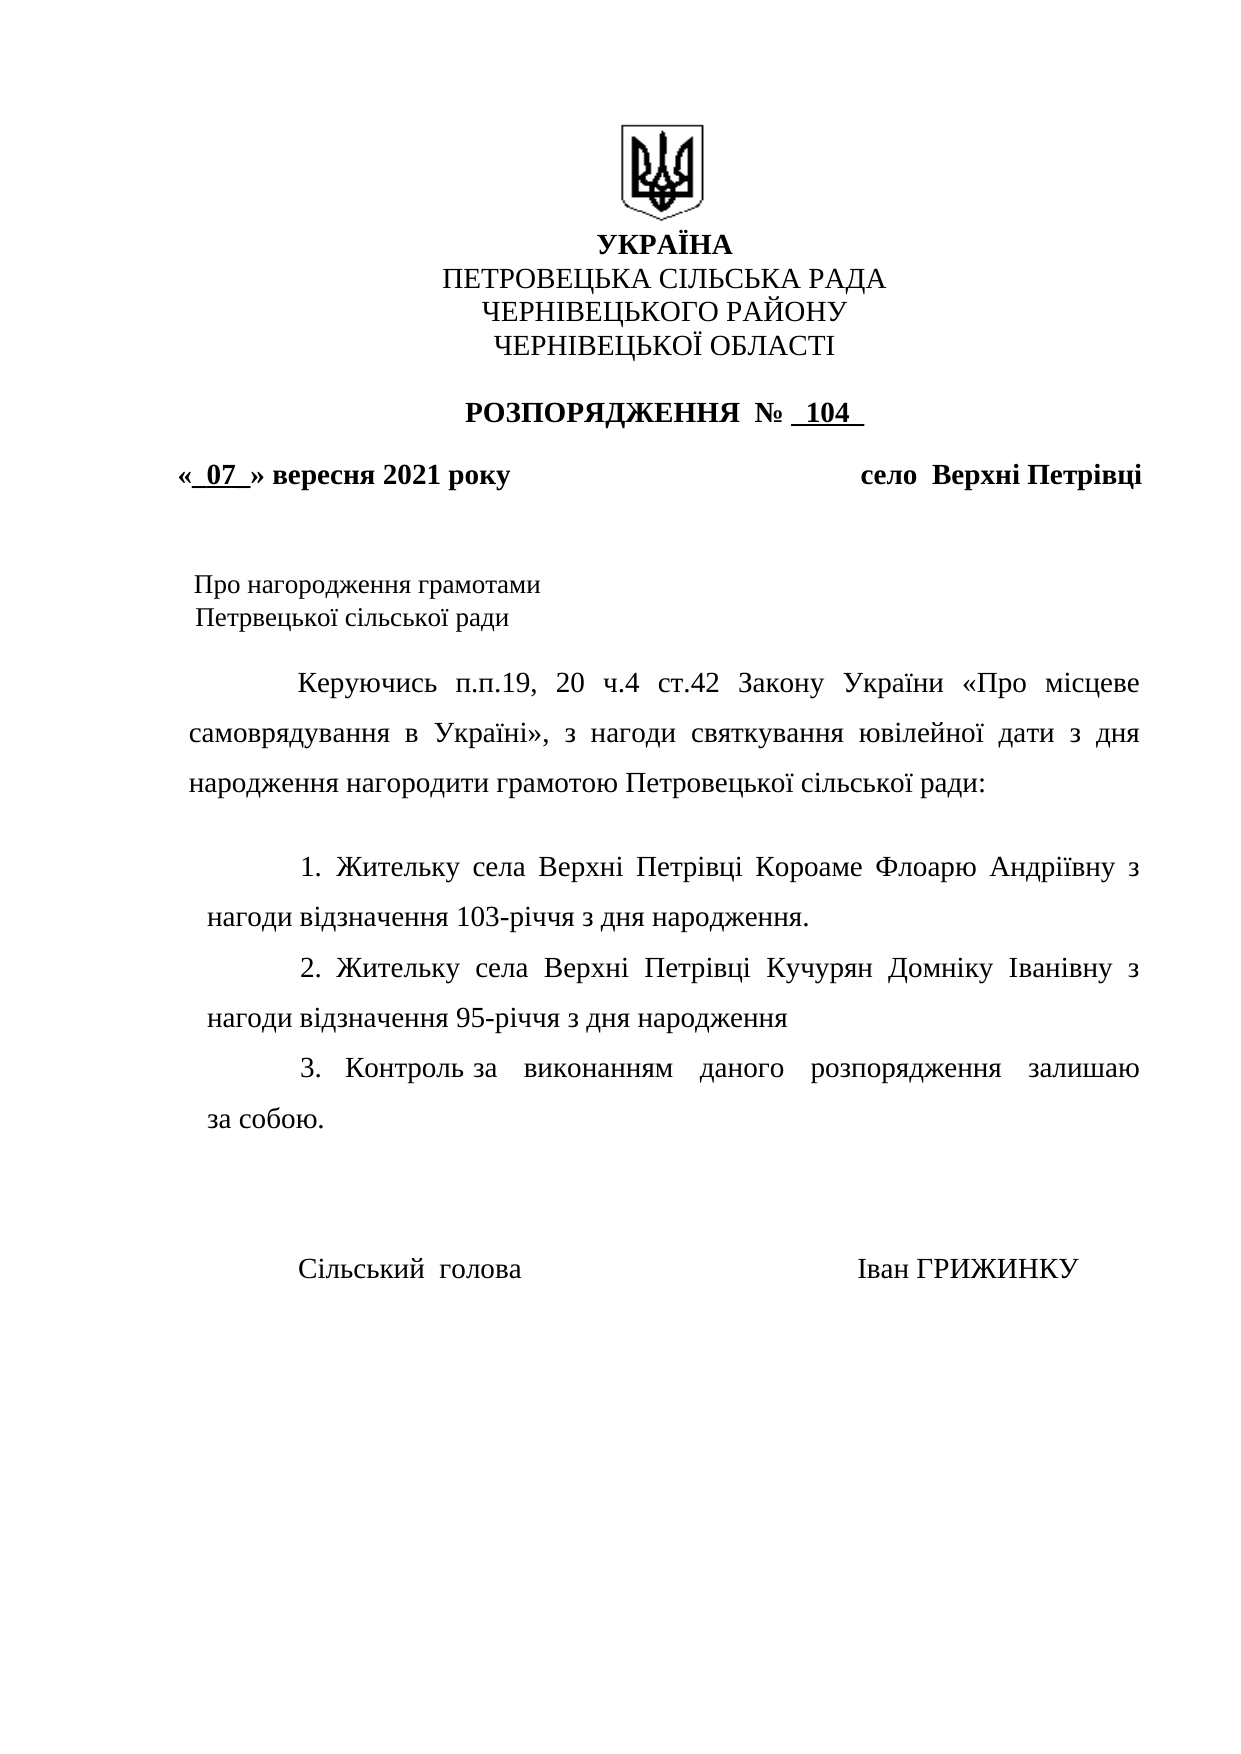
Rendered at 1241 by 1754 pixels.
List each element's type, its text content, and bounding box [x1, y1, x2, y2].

text ЧЕРНІВЕЦЬКОЇ ОБЛАСТІ [177, 328, 1152, 362]
text «_07_» вересня 2021 року село Верхні Петрівці [177, 457, 1152, 491]
table_header Про нагородження грамотами Петрвецької сільської ради Керуючись п.п.19, 20 ч.4 ст.42 Закону України «Про місцеве самоврядування в Україні», з нагоди святкування ювілейної дати з дня народження нагородити грамотою Петровецької сільської ради: Жительку села Верхні Петрівці Короаме Флоарю Андріївну з нагоди відзначення 103-річчя з дня народження. Жительку села Верхні Петрівці Кучурян Домніку Іванівну з нагоди відзначення 95-річчя з дня народження Контроль за виконанням даного розпорядження залишаю за собою. Сільський голова Іван ГРИЖИНКУ [177, 496, 1152, 1479]
text УКРАЇНА [177, 227, 1152, 261]
text РОЗПОРЯДЖЕННЯ № _104_ [177, 395, 1152, 429]
text ПЕТРОВЕЦЬКА СІЛЬСЬКА РАДА [177, 261, 1152, 294]
text ЧЕРНІВЕЦЬКОГО РАЙОНУ [177, 294, 1152, 328]
